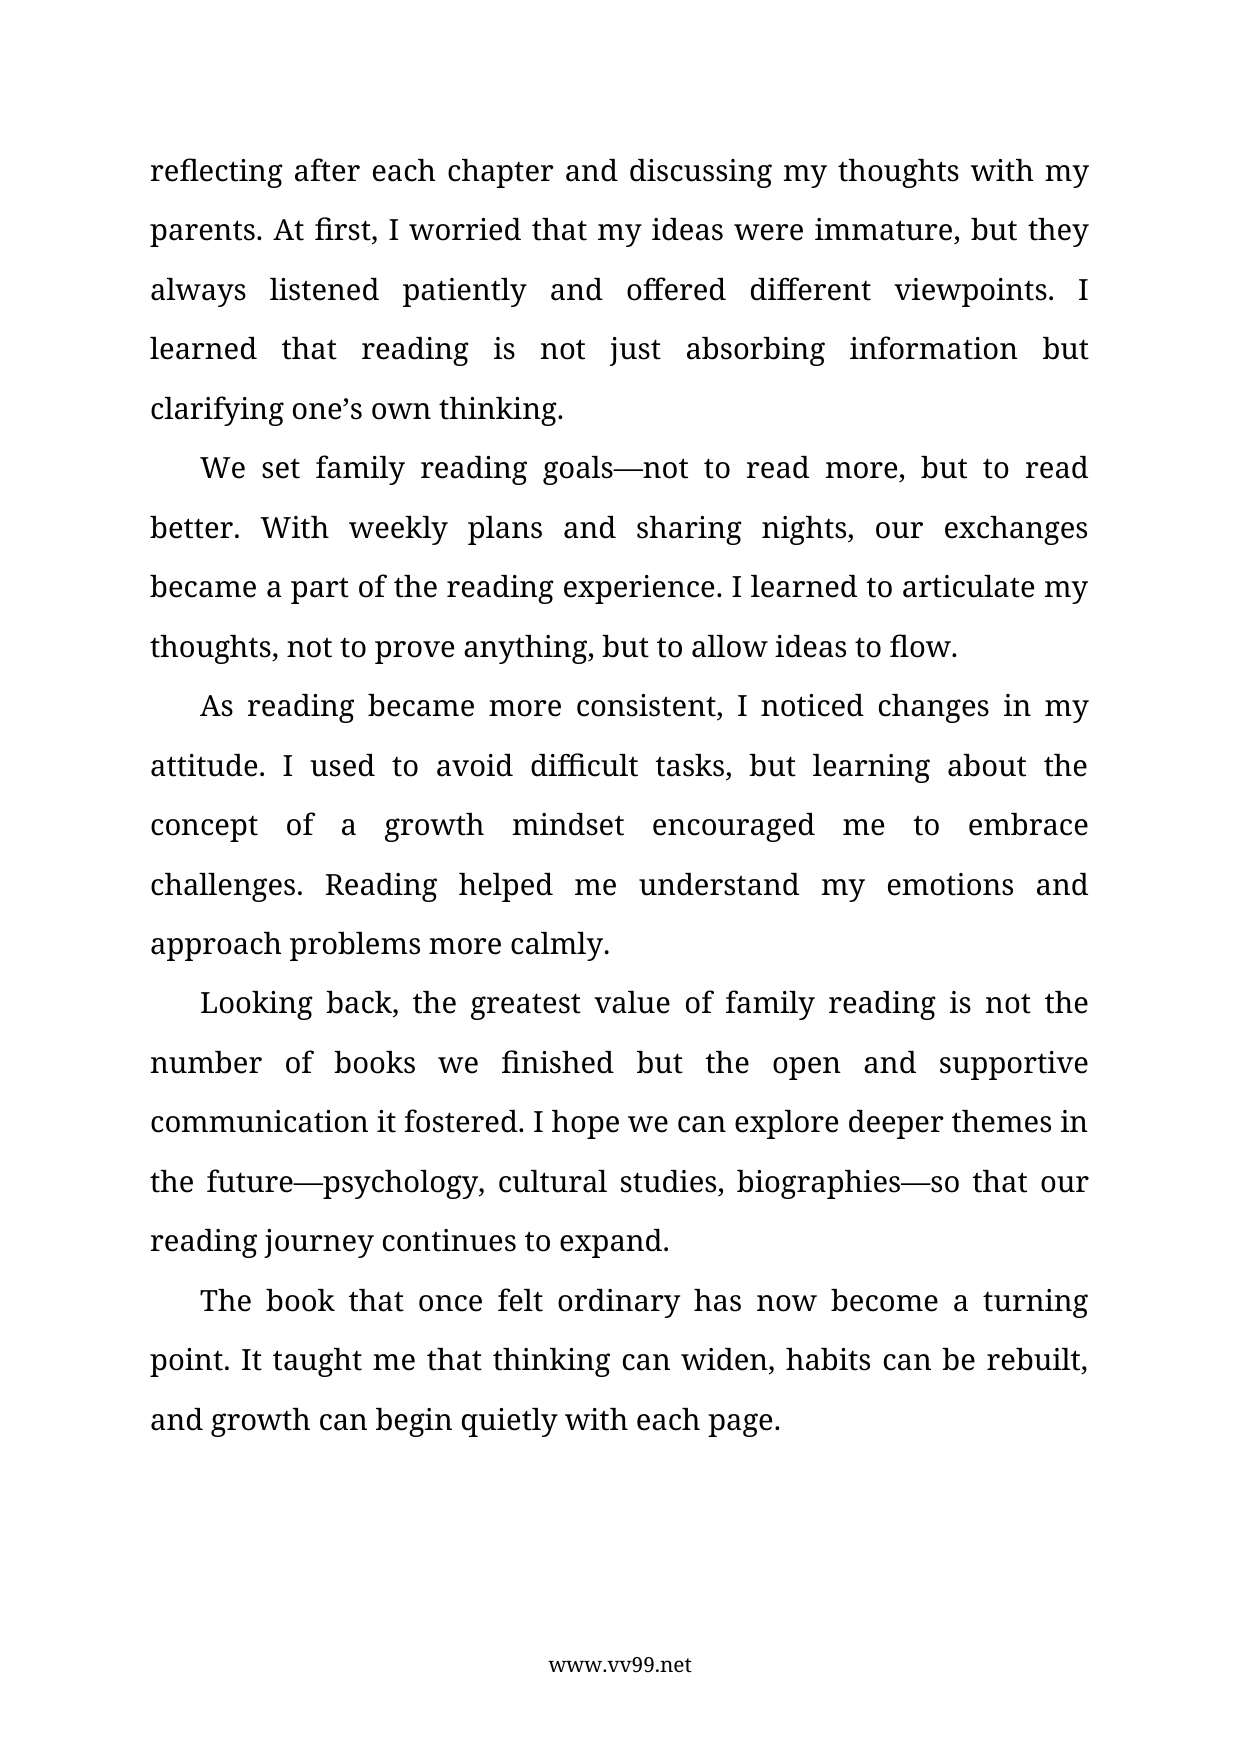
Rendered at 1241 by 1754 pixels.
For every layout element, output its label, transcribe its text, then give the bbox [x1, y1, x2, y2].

text As reading became more consistent, I noticed changes in my attitude. I used to avoid difficult tasks, but learning about the concept of a growth mindset encouraged me to embrace challenges. Reading helped me understand my emotions and approach problems more calmly. [150, 685, 1090, 963]
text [150, 150, 1090, 428]
text The book that once felt ordinary has now become a turning point. It taught me that thinking can widen, habits can be rebuilt, and growth can begin quietly with each page. [150, 1280, 1090, 1439]
text We set family reading goals—not to read more, but to read better. With weekly plans and sharing nights, our exchanges became a part of the reading experience. I learned to articulate my thoughts, not to prove anything, but to allow ideas to flow. [150, 447, 1090, 666]
text Looking back, the greatest value of family reading is not the number of books we finished but the open and supportive communication it fostered. I hope we can explore deeper themes in the future—psychology, cultural studies, biographies—so that our reading journey continues to expand. [150, 983, 1090, 1260]
